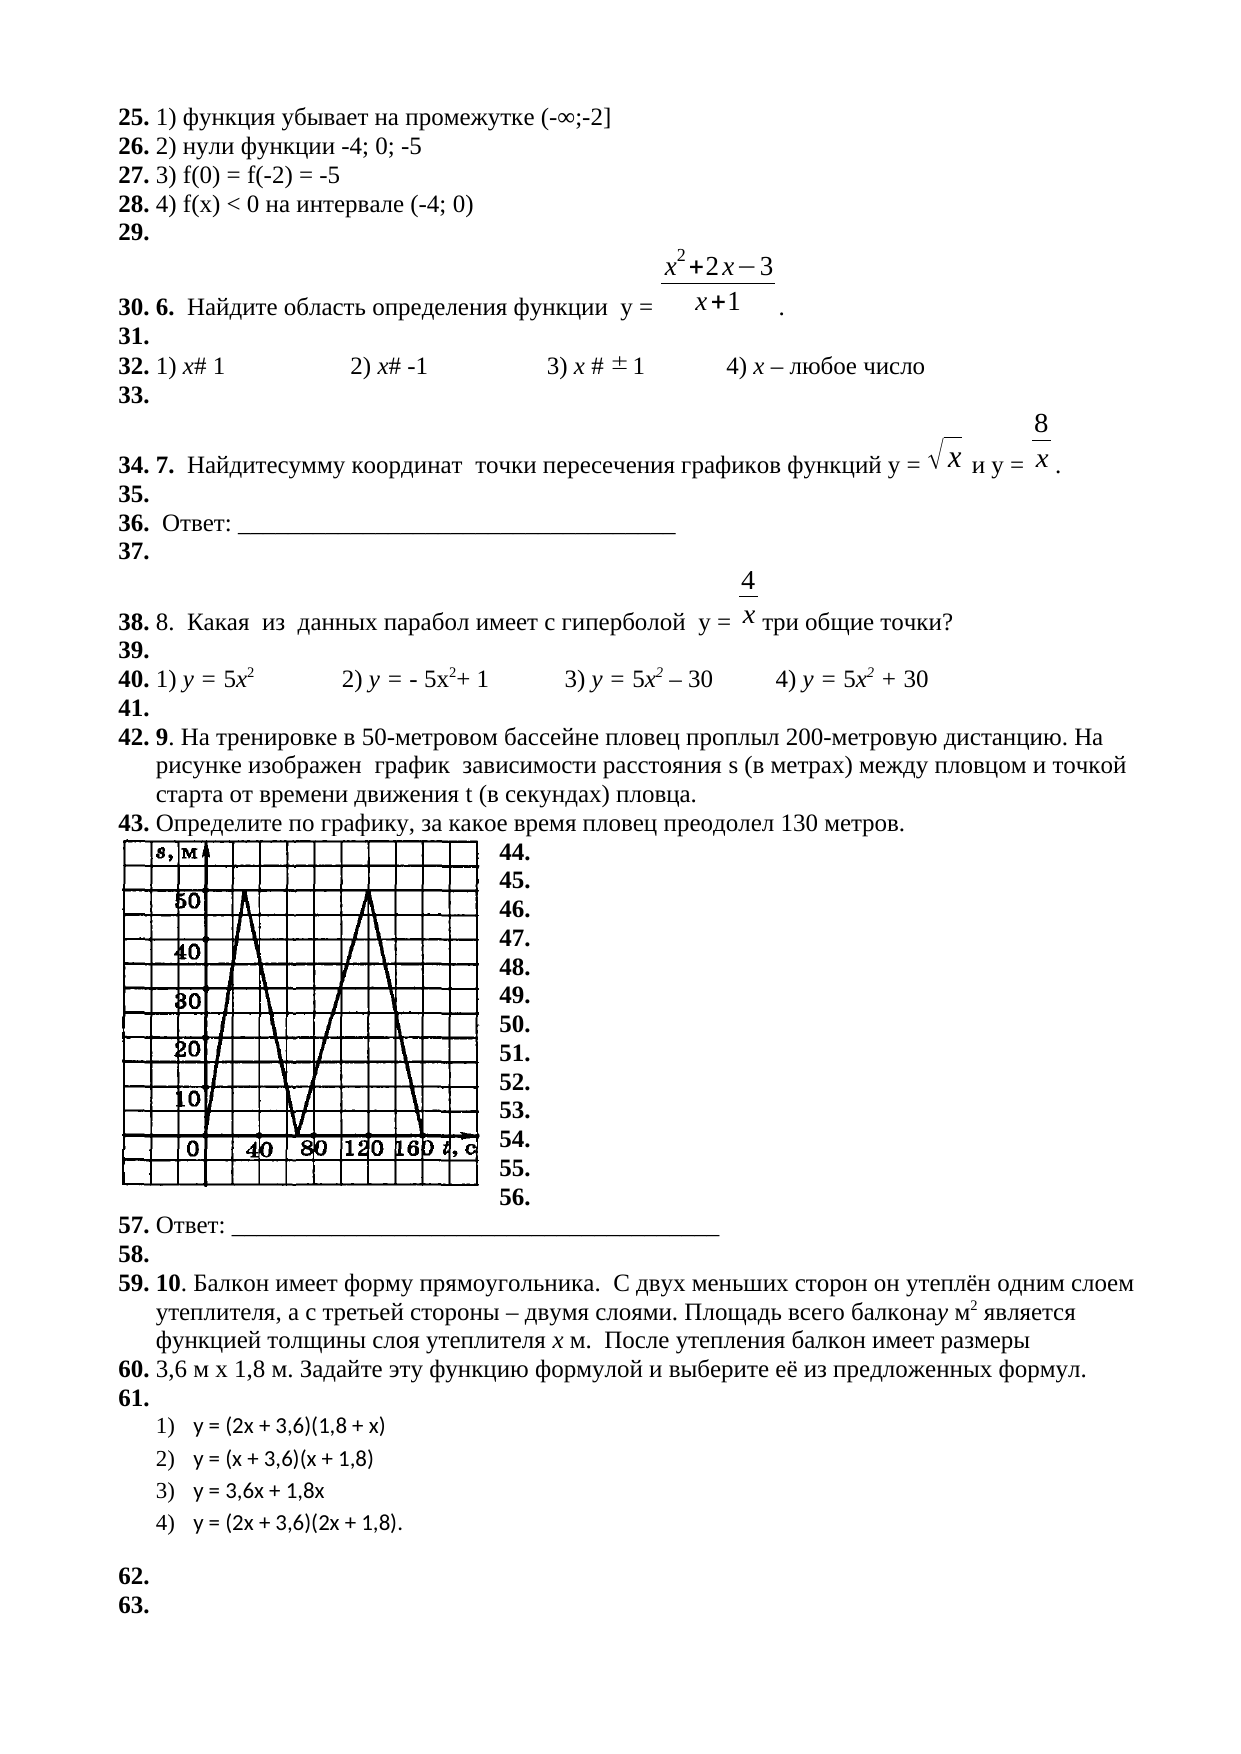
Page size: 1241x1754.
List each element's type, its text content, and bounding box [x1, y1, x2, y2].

text 4) f(x) < 0 на интервале (-4; 0) [118, 189, 1152, 217]
text 1) функция убывает на промежутке (-∞;-2] [118, 102, 1152, 131]
text 8. Какая из данных парабол имеет с гиперболой у = три общие точки? [118, 565, 1152, 635]
picture [118, 836, 481, 1190]
text Ответ: _______________________________________ [118, 1210, 1152, 1239]
list у = (2х + 3,6)(1,8 + х) [156, 1412, 1152, 1440]
list у = 3,6х + 1,8х [156, 1476, 1152, 1504]
text 9. На тренировке в 50-метровом бассейне пловец проплыл 200-метровую дистанцию. На рисунке изображен график зависимости расстояния s (в метрах) между пловцом и точкой старта от времени движения t (в секундах) пловца. [118, 722, 1152, 808]
text 6. Найдите область определения функции у = . [118, 246, 1152, 321]
text 1) х# 1 2) х# -1 3) х # 1 4) х – любое число [118, 350, 1152, 380]
text Определите по графику, за какое время пловец преодолел 130 метров. [118, 808, 1152, 837]
text 3) f(0) = f(-2) = -5 [118, 160, 1152, 189]
text 1) у = 5х2 2) у = - 5х2+ 1 3) у = 5х2 – 30 4) у = 5х2 + 30 [118, 664, 1152, 693]
list у = (2х + 3,6)(2х + 1,8). [156, 1508, 1152, 1536]
text 2) нули функции -4; 0; -5 [118, 131, 1152, 160]
text 3,6 м х 1,8 м. Задайте эту функцию формулой и выберите её из предложенных формул. [118, 1354, 1152, 1383]
text 10. Балкон имеет форму прямоугольника. С двух меньших сторон он утеплён одним слоем утеплителя, а с третьей стороны – двумя слоями. Площадь всего балконау м2 является функцией толщины слоя утеплителя х м. После утепления балкон имеет размеры [118, 1268, 1152, 1354]
list у = (х + 3,6)(х + 1,8) [156, 1444, 1152, 1472]
text 7. Найдитесумму координат точки пересечения графиков функций у = и у = . [118, 408, 1152, 479]
text Ответ: ___________________________________ [118, 508, 1152, 536]
